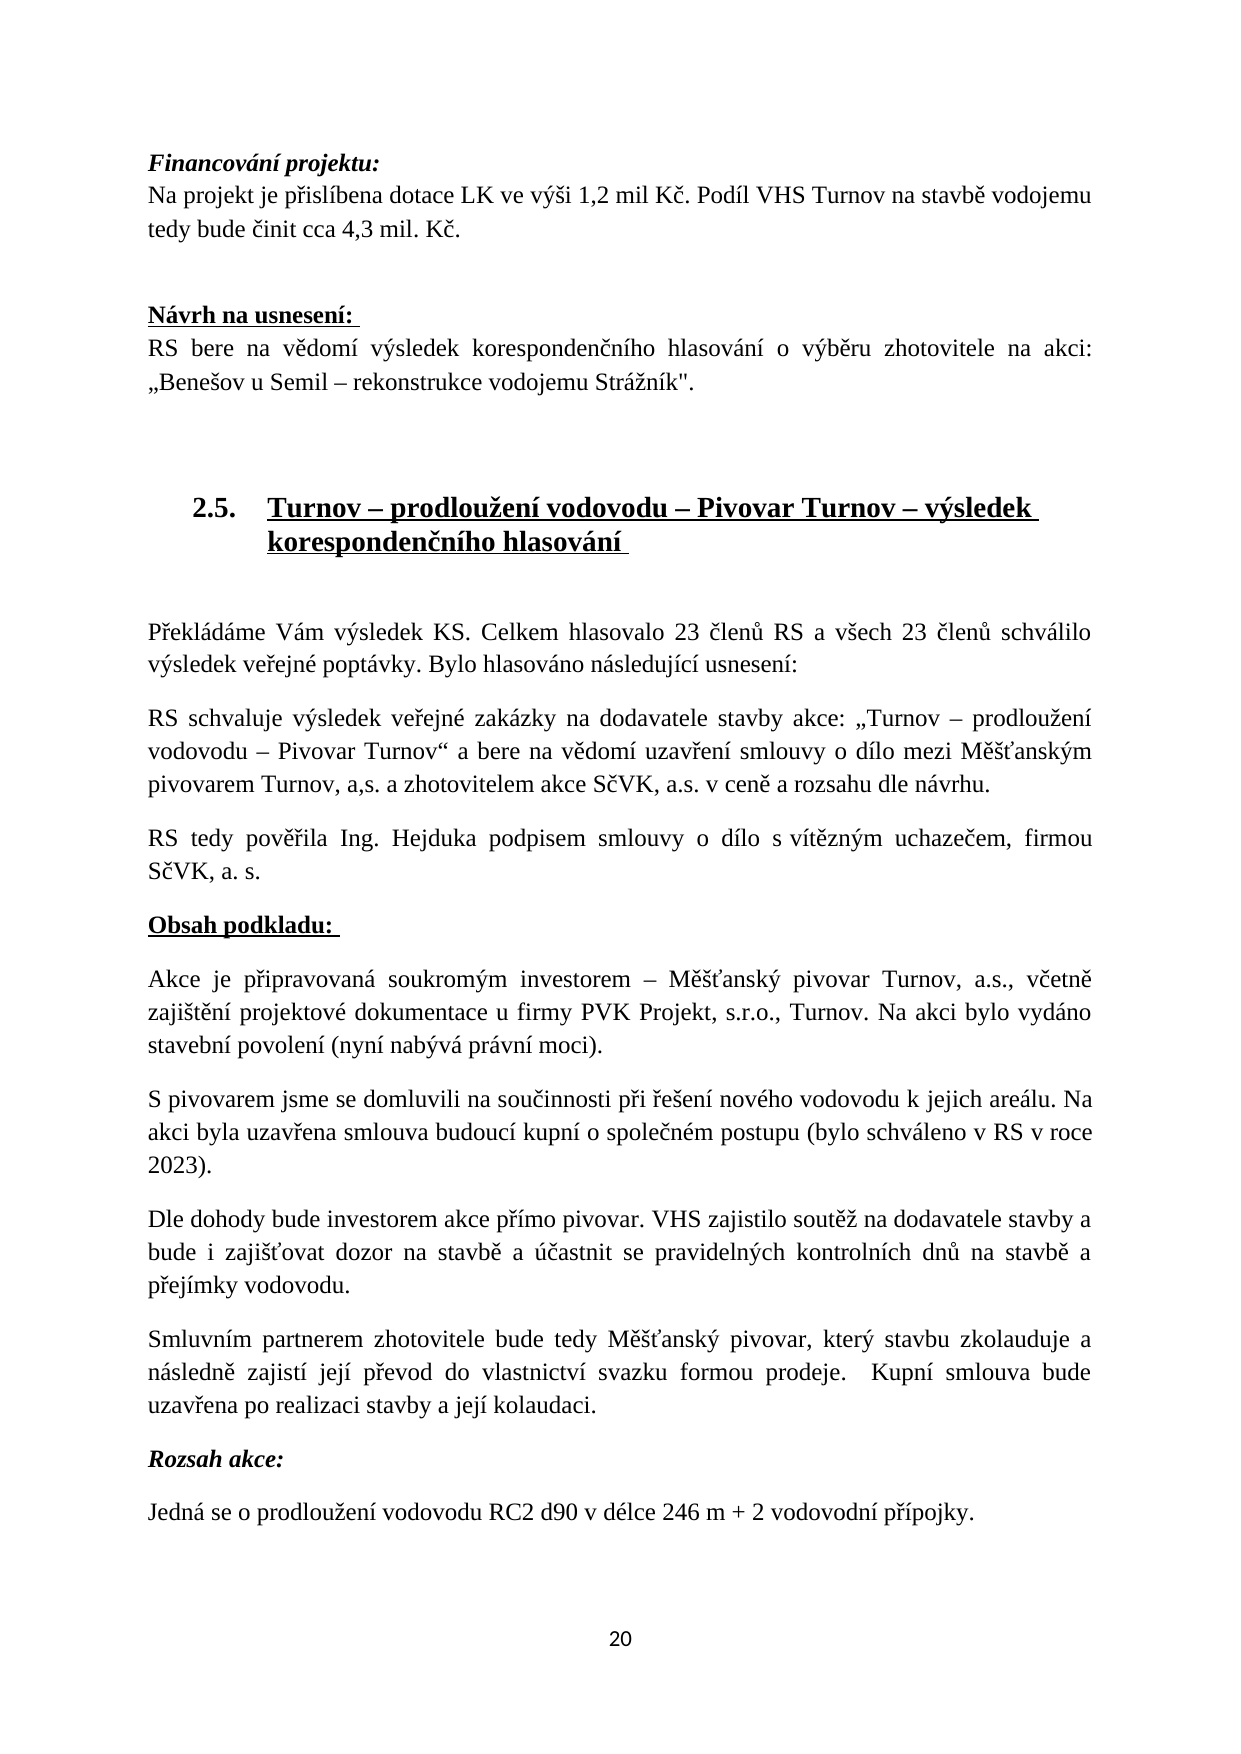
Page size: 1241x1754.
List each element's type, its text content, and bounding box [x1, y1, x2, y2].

text Financování projektu: [148, 148, 1093, 176]
text Obsah podkladu: [148, 910, 1093, 939]
text S pivovarem jsme se domluvili na součinnosti při řešení nového vodovodu k jejich areálu. Na akci byla uzavřena smlouva budoucí kupní o společném postupu (bylo schváleno v RS v roce 2023). [148, 1084, 1093, 1179]
text Překládáme Vám výsledek KS. Celkem hlasovalo 23 členů RS a všech 23 členů schválilo výsledek veřejné poptávky. Bylo hlasováno následující usnesení: [148, 617, 1093, 678]
text RS tedy pověřila Ing. Hejduka podpisem smlouvy o dílo s vítězným uchazečem, firmou SčVK, a. s. [148, 823, 1093, 885]
text Rozsah akce: [148, 1444, 1093, 1472]
list Turnov – prodloužení vodovodu – Pivovar Turnov – výsledek korespondenčního hlasování [192, 490, 1093, 557]
text RS schvaluje výsledek veřejné zakázky na dodavatele stavby akce: „Turnov – prodloužení vodovodu – Pivovar Turnov“ a bere na vědomí uzavření smlouvy o dílo mezi Měšťanským pivovarem Turnov, a,s. a zhotovitelem akce SčVK, a.s. v ceně a rozsahu dle návrhu. [148, 703, 1093, 798]
text Jedná se o prodloužení vodovodu RC2 d90 v délce 246 m + 2 vodovodní přípojky. [148, 1497, 1093, 1526]
text Smluvním partnerem zhotovitele bude tedy Měšťanský pivovar, který stavbu zkolauduje a následně zajistí její převod do vlastnictví svazku formou prodeje. Kupní smlouva bude uzavřena po realizaci stavby a její kolaudaci. [148, 1324, 1093, 1418]
text Na projekt je přislíbena dotace LK ve výši 1,2 mil Kč. Podíl VHS Turnov na stavbě vodojemu tedy bude činit cca 4,3 mil. Kč. [148, 181, 1093, 242]
text Dle dohody bude investorem akce přímo pivovar. VHS zajistilo soutěž na dodavatele stavby a bude i zajišťovat dozor na stavbě a účastnit se pravidelných kontrolních dnů na stavbě a přejímky vodovodu. [148, 1204, 1093, 1299]
text RS bere na vědomí výsledek korespondenčního hlasování o výběru zhotovitele na akci: „Benešov u Semil – rekonstrukce vodojemu Strážník". [148, 333, 1093, 395]
text Návrh na usnesení: [148, 301, 1093, 329]
text Akce je připravovaná soukromým investorem – Měšťanský pivovar Turnov, a.s., včetně zajištění projektové dokumentace u firmy PVK Projekt, s.r.o., Turnov. Na akci bylo vydáno stavební povolení (nyní nabývá právní moci). [148, 964, 1093, 1059]
